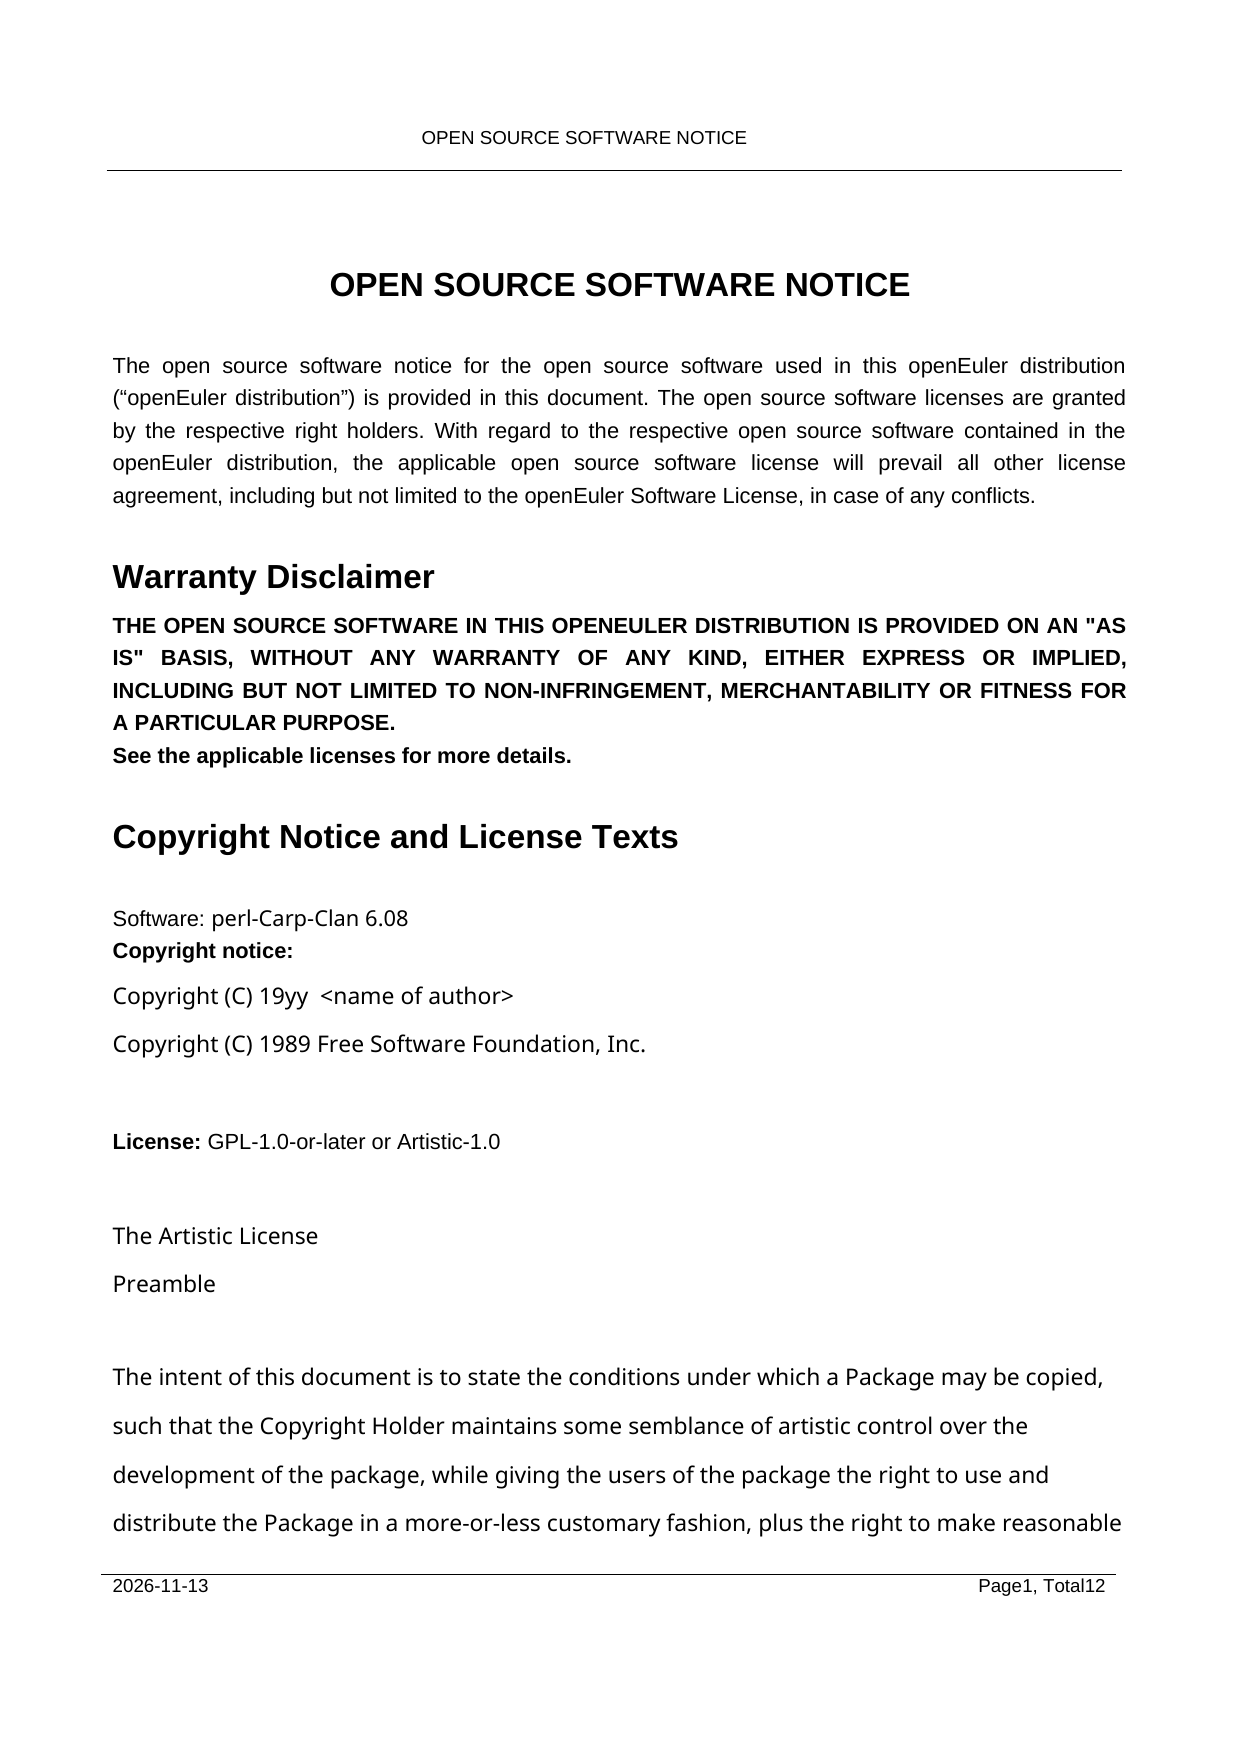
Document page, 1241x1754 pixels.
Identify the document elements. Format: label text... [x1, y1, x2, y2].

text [112, 1361, 1128, 1539]
text OPEN SOURCE SOFTWARE NOTICE [112, 251, 1128, 316]
text The open source software notice for the open source software used in this openEuler distribution (“openEuler distribution”) is provided in this document. The open source software licenses are granted by the respective right holders. With regard to the respective open source software contained in the openEuler distribution, the applicable open source software license will prevail all other license agreement, including but not limited to the openEuler Software License, in case of any conflicts. [112, 349, 1128, 511]
text Copyright notice: [112, 934, 1128, 966]
text Warranty Disclaimer [112, 544, 1128, 609]
text Copyright (C) 19yy <name of author> Copyright (C) 1989 Free Software Foundation, Inc. [112, 979, 1128, 1109]
text Preamble [112, 1267, 1128, 1300]
text License: GPL-1.0-or-later or Artistic-1.0 [112, 1125, 1128, 1158]
text The Artistic License [112, 1170, 1128, 1252]
text THE OPEN SOURCE SOFTWARE IN THIS OPENEULER DISTRIBUTION IS PROVIDED ON AN "AS IS" BASIS, WITHOUT ANY WARRANTY OF ANY KIND, EITHER EXPRESS OR IMPLIED, INCLUDING BUT NOT LIMITED TO NON-INFRINGEMENT, MERCHANTABILITY OR FITNESS FOR A PARTICULAR PURPOSE. See the applicable licenses for more details. [112, 609, 1128, 771]
text Copyright Notice and License Texts [112, 804, 1128, 869]
text Software: perl-Carp-Clan 6.08 [112, 901, 1128, 934]
